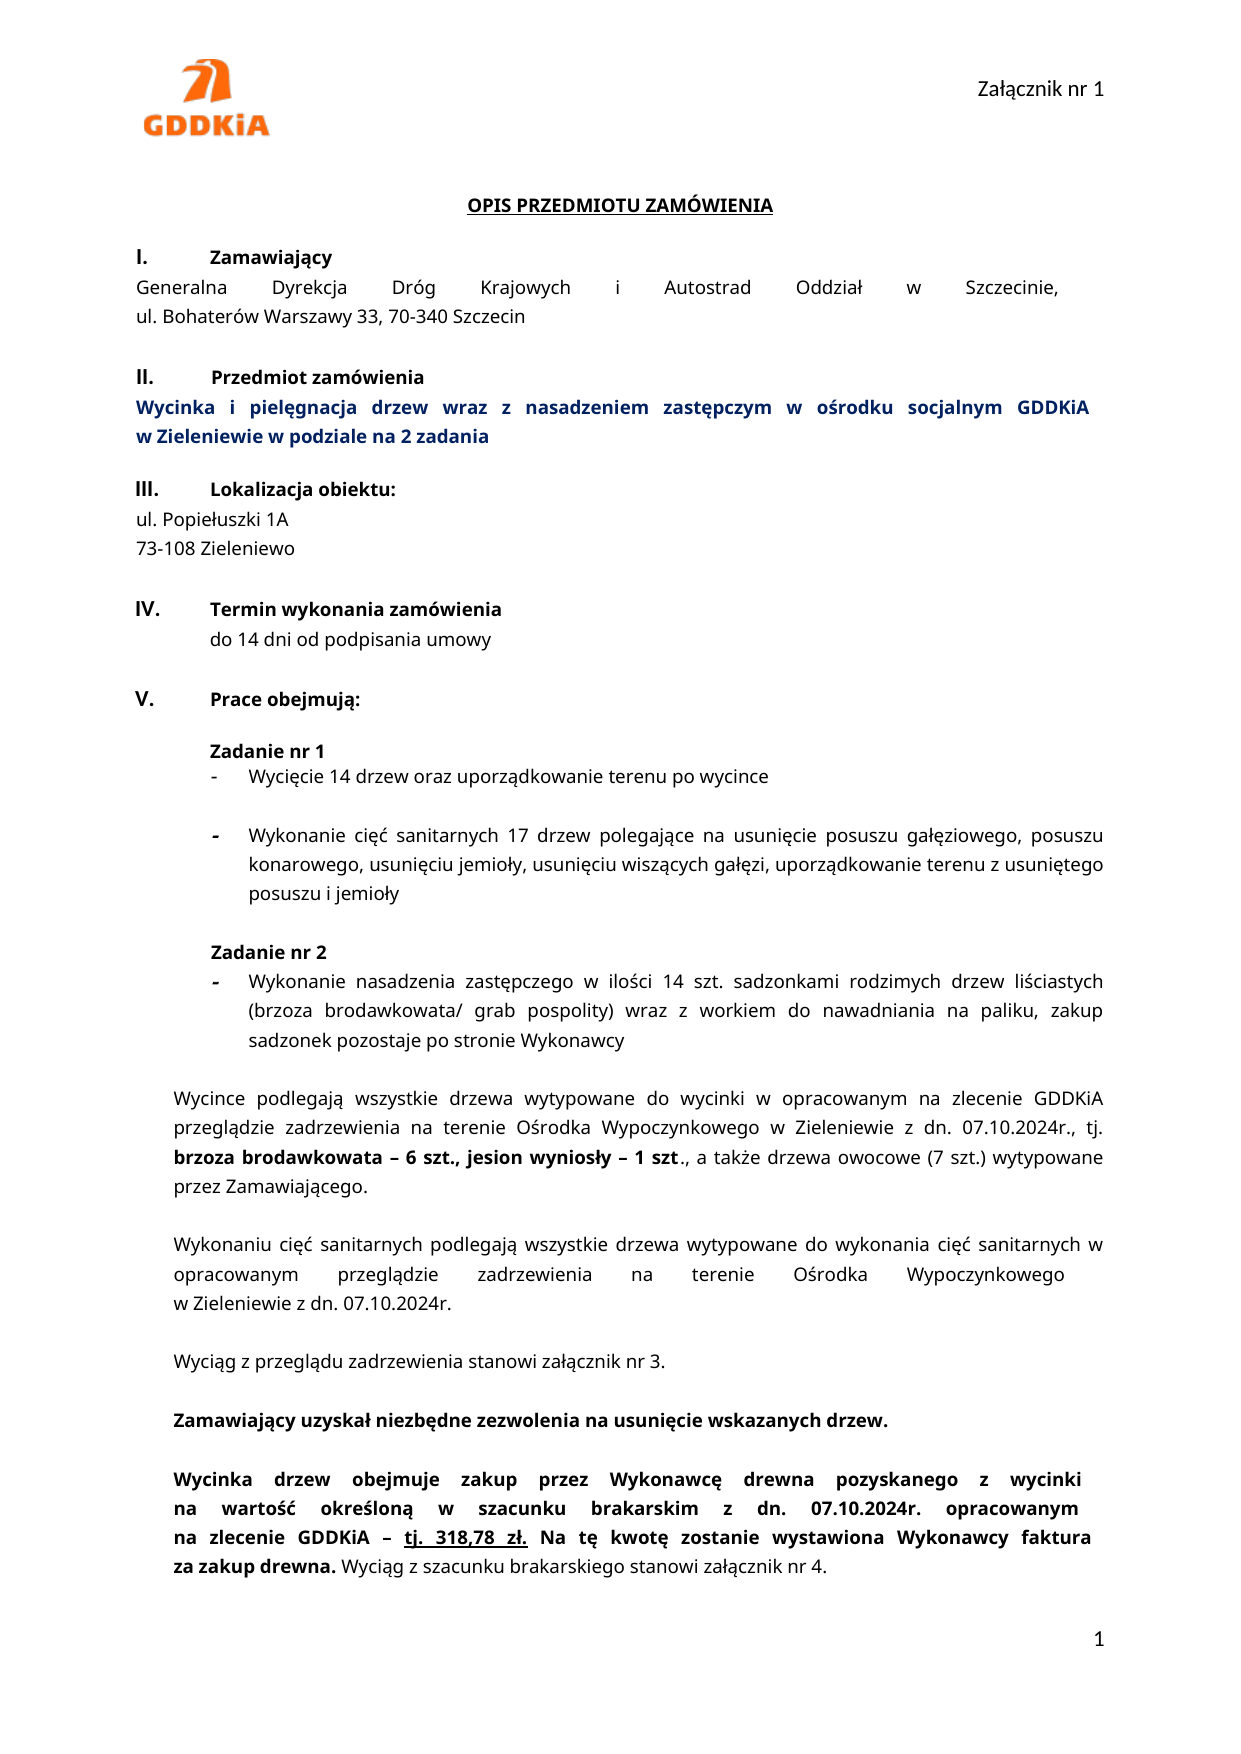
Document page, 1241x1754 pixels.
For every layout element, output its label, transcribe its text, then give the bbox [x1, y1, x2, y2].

text Wykonaniu cięć sanitarnych podlegają wszystkie drzewa wytypowane do wykonania cięć sanitarnych w opracowanym przeglądzie zadrzewienia na terenie Ośrodka Wypoczynkowego w Zieleniewie z dn. 07.10.2024r. [173, 1232, 1104, 1316]
text ul. Popiełuszki 1A [136, 506, 1104, 531]
text 73-108 Zieleniewo [136, 535, 1104, 561]
text do 14 dni od podpisania umowy [136, 626, 1104, 651]
list Zamawiający [136, 242, 1104, 270]
list Wycięcie 14 drzew oraz uporządkowanie terenu po wycince [211, 763, 1104, 789]
text Wycinka i pielęgnacja drzew wraz z nasadzeniem zastępczym w ośrodku socjalnym GDDKiA w Zieleniewie w podziale na 2 zadania [136, 394, 1104, 449]
text Generalna Dyrekcja Dróg Krajowych i Autostrad Oddział w Szczecinie, ul. Bohaterów Warszawy 33, 70-340 Szczecin [136, 274, 1104, 329]
list Zadanie nr 2 [211, 939, 1104, 964]
list Wykonanie nasadzenia zastępczego w ilości 14 szt. sadzonkami rodzimych drzew liściastych (brzoza brodawkowata/ grab pospolity) wraz z workiem do nawadniania na paliku, zakup sadzonek pozostaje po stronie Wykonawcy [211, 968, 1104, 1052]
text Wycinka drzew obejmuje zakup przez Wykonawcę drewna pozyskanego z wycinki na wartość określoną w szacunku brakarskim z dn. 07.10.2024r. opracowanym na zlecenie GDDKiA – tj. 318,78 zł. Na tę kwotę zostanie wystawiona Wykonawcy faktura za zakup drewna. Wyciąg z szacunku brakarskiego stanowi załącznik nr 4. [173, 1466, 1104, 1579]
list Zadanie nr 1 [210, 738, 1104, 763]
text Wycince podlegają wszystkie drzewa wytypowane do wycinki w opracowanym na zlecenie GDDKiA przeglądzie zadrzewienia na terenie Ośrodka Wypoczynkowego w Zieleniewie z dn. 07.10.2024r., tj. brzoza brodawkowata – 6 szt., jesion wyniosły – 1 szt., a także drzewa owocowe (7 szt.) wytypowane przez Zamawiającego. [173, 1085, 1104, 1199]
list Lokalizacja obiektu: [135, 474, 1104, 502]
text OPIS PRZEDMIOTU ZAMÓWIENIA [136, 192, 1104, 217]
picture [143, 59, 273, 141]
text Wyciąg z przeglądu zadrzewienia stanowi załącznik nr 3. [173, 1349, 1104, 1374]
list Wykonanie cięć sanitarnych 17 drzew polegające na usunięcie posuszu gałęziowego, posuszu konarowego, usunięciu jemioły, usunięciu wiszących gałęzi, uporządkowanie terenu z usuniętego posuszu i jemioły [211, 822, 1104, 906]
list Przedmiot zamówienia [136, 362, 1104, 390]
list Prace obejmują: [135, 684, 1104, 712]
list Termin wykonania zamówienia [135, 594, 1104, 622]
text Zamawiający uzyskał niezbędne zezwolenia na usunięcie wskazanych drzew. [173, 1407, 1104, 1433]
